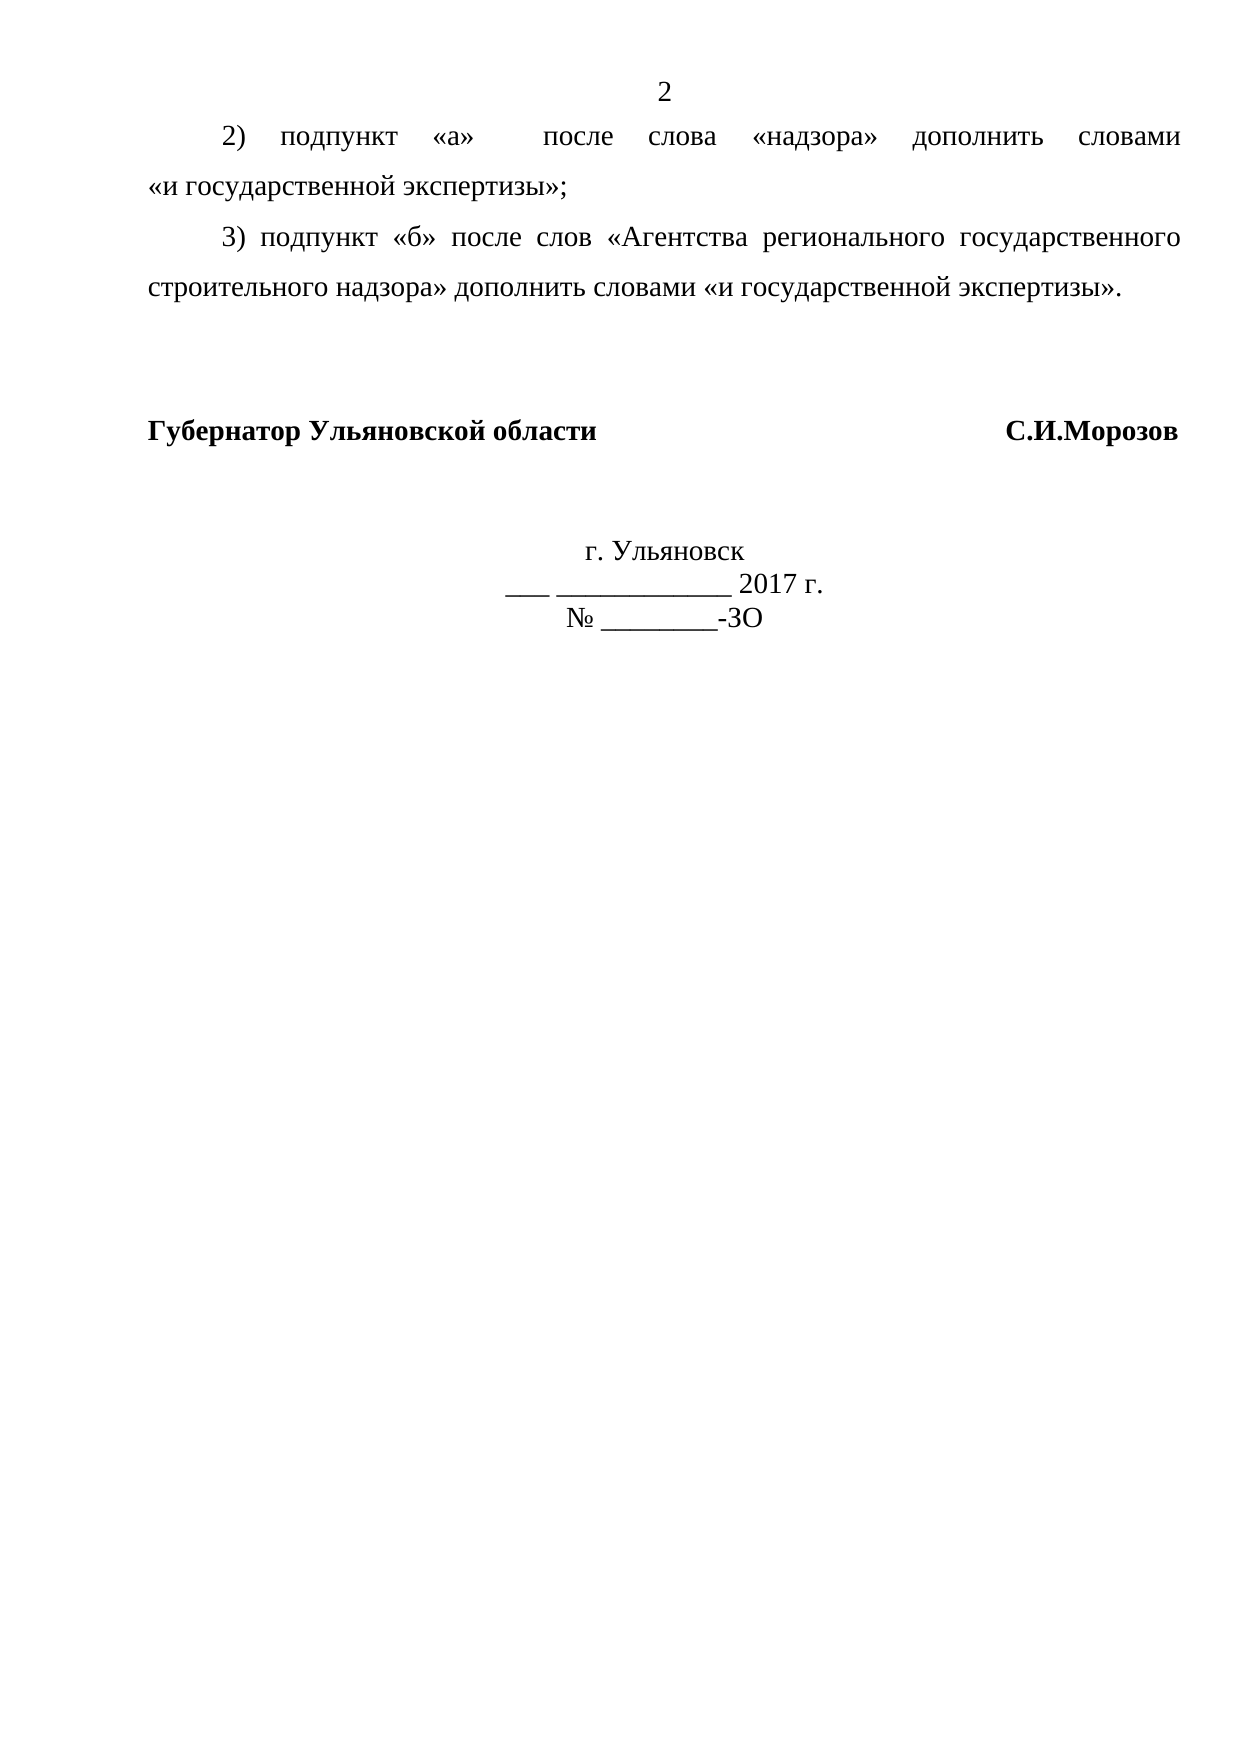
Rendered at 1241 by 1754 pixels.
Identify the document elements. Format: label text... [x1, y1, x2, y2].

text ___ ____________ 2017 г. [148, 566, 1181, 600]
text № ________-ЗО [148, 600, 1181, 633]
text Губернатор Ульяновской области С.И.Морозов [148, 413, 1179, 446]
text 2) подпункт «а» после слова «надзора» дополнить словами «и государственной экспертизы»; [148, 118, 1181, 202]
text г. Ульяновск [148, 533, 1181, 566]
text 3) подпункт «б» после слов «Агентства регионального государственного строительного надзора» дополнить словами «и государственной экспертизы». [148, 219, 1181, 303]
